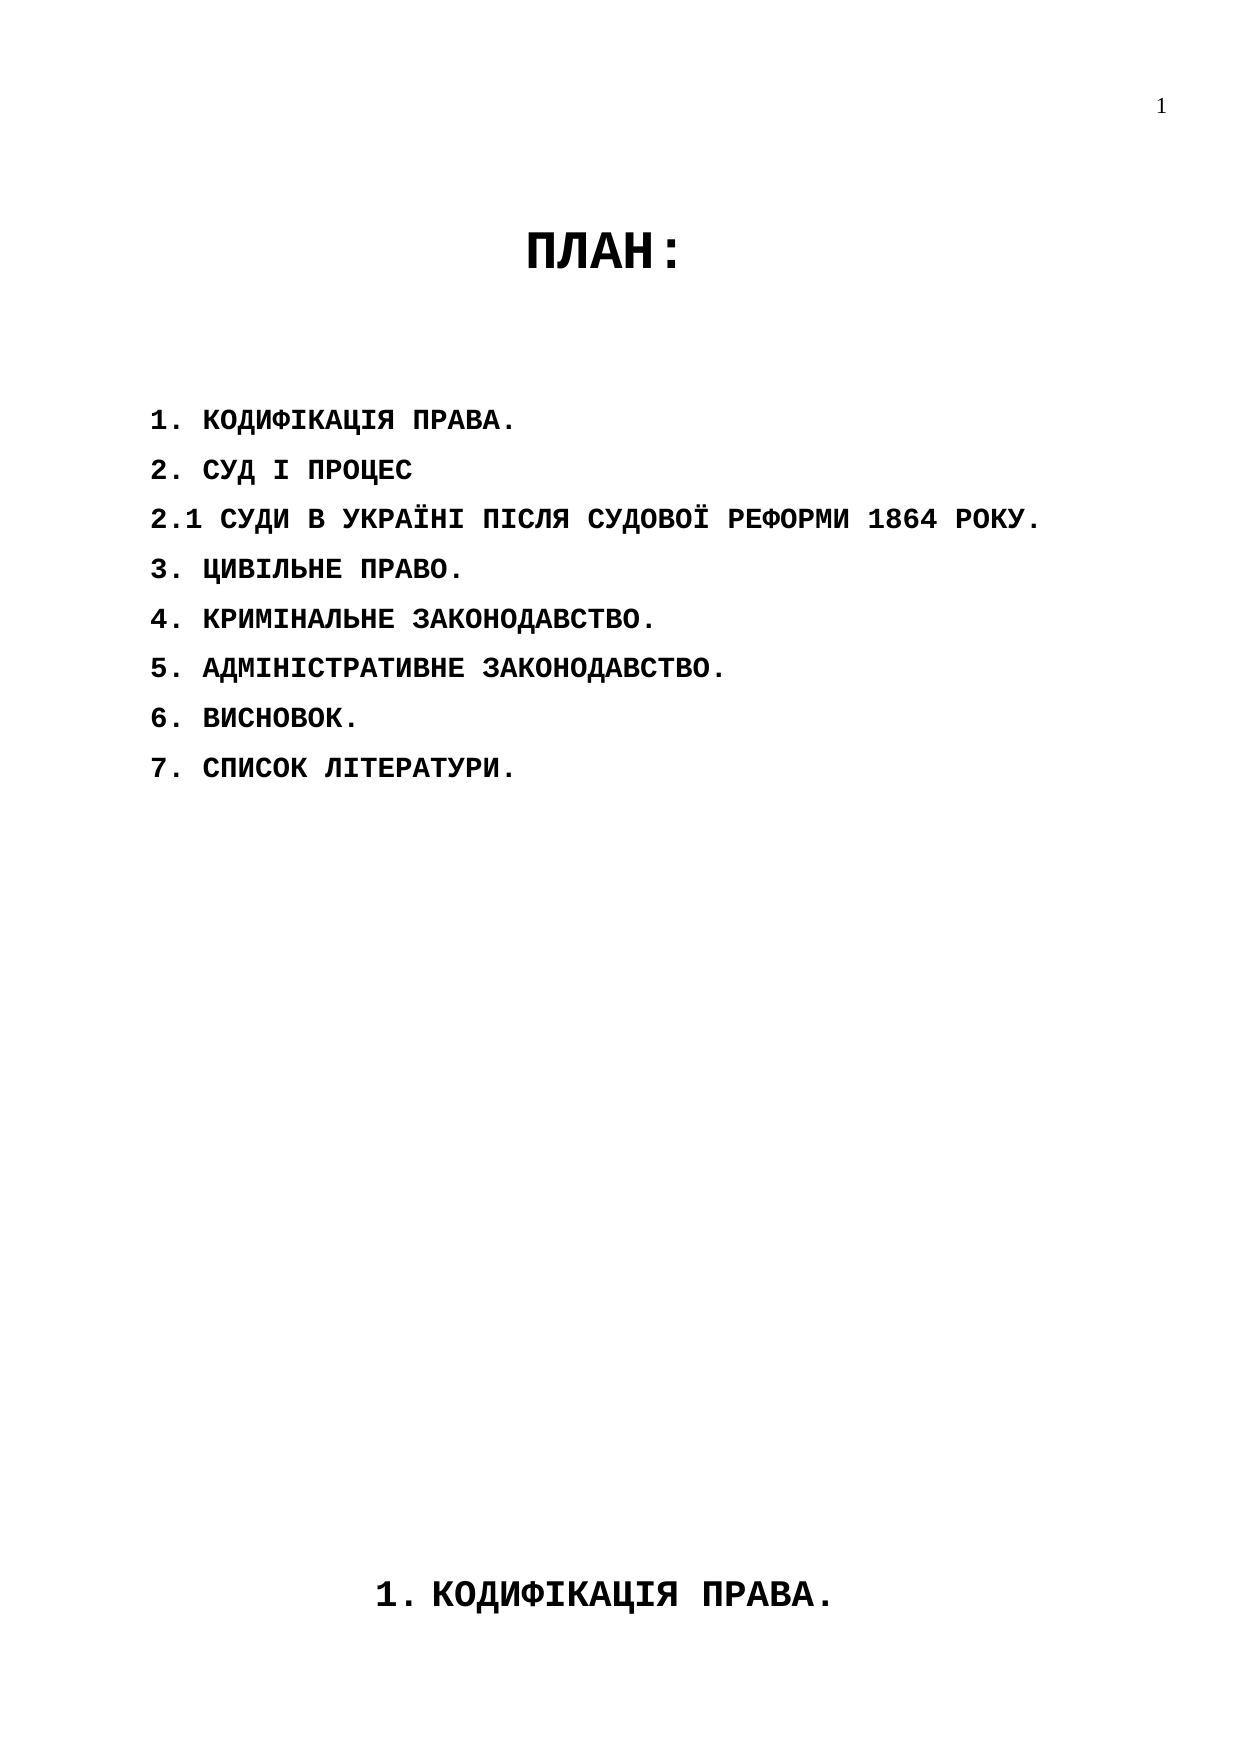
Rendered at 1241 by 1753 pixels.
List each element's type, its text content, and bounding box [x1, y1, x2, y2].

text 3. ЦИВІЛЬНЕ ПРАВО. [150, 554, 1167, 587]
text 1. КОДИФІКАЦІЯ ПРАВА. [150, 405, 1167, 438]
text 1. КОДИФІКАЦІЯ ПРАВА. [300, 1575, 1167, 1618]
text 5. АДМІНІСТРАТИВНЕ ЗАКОНОДАВСТВО. [150, 653, 1167, 687]
text 4. КРИМІНАЛЬНЕ ЗАКОНОДАВСТВО. [150, 604, 1167, 637]
text 2. СУД І ПРОЦЕС [150, 455, 1167, 488]
text 2.1 СУДИ В УКРАЇНІ ПІСЛЯ СУДОВОЇ РЕФОРМИ 1864 РОКУ. [150, 504, 1167, 537]
text 7. СПИСОК ЛІТЕРАТУРИ. [150, 753, 1167, 786]
text 6. ВИСНОВОК. [150, 703, 1167, 736]
text ПЛАН: [450, 223, 1167, 284]
